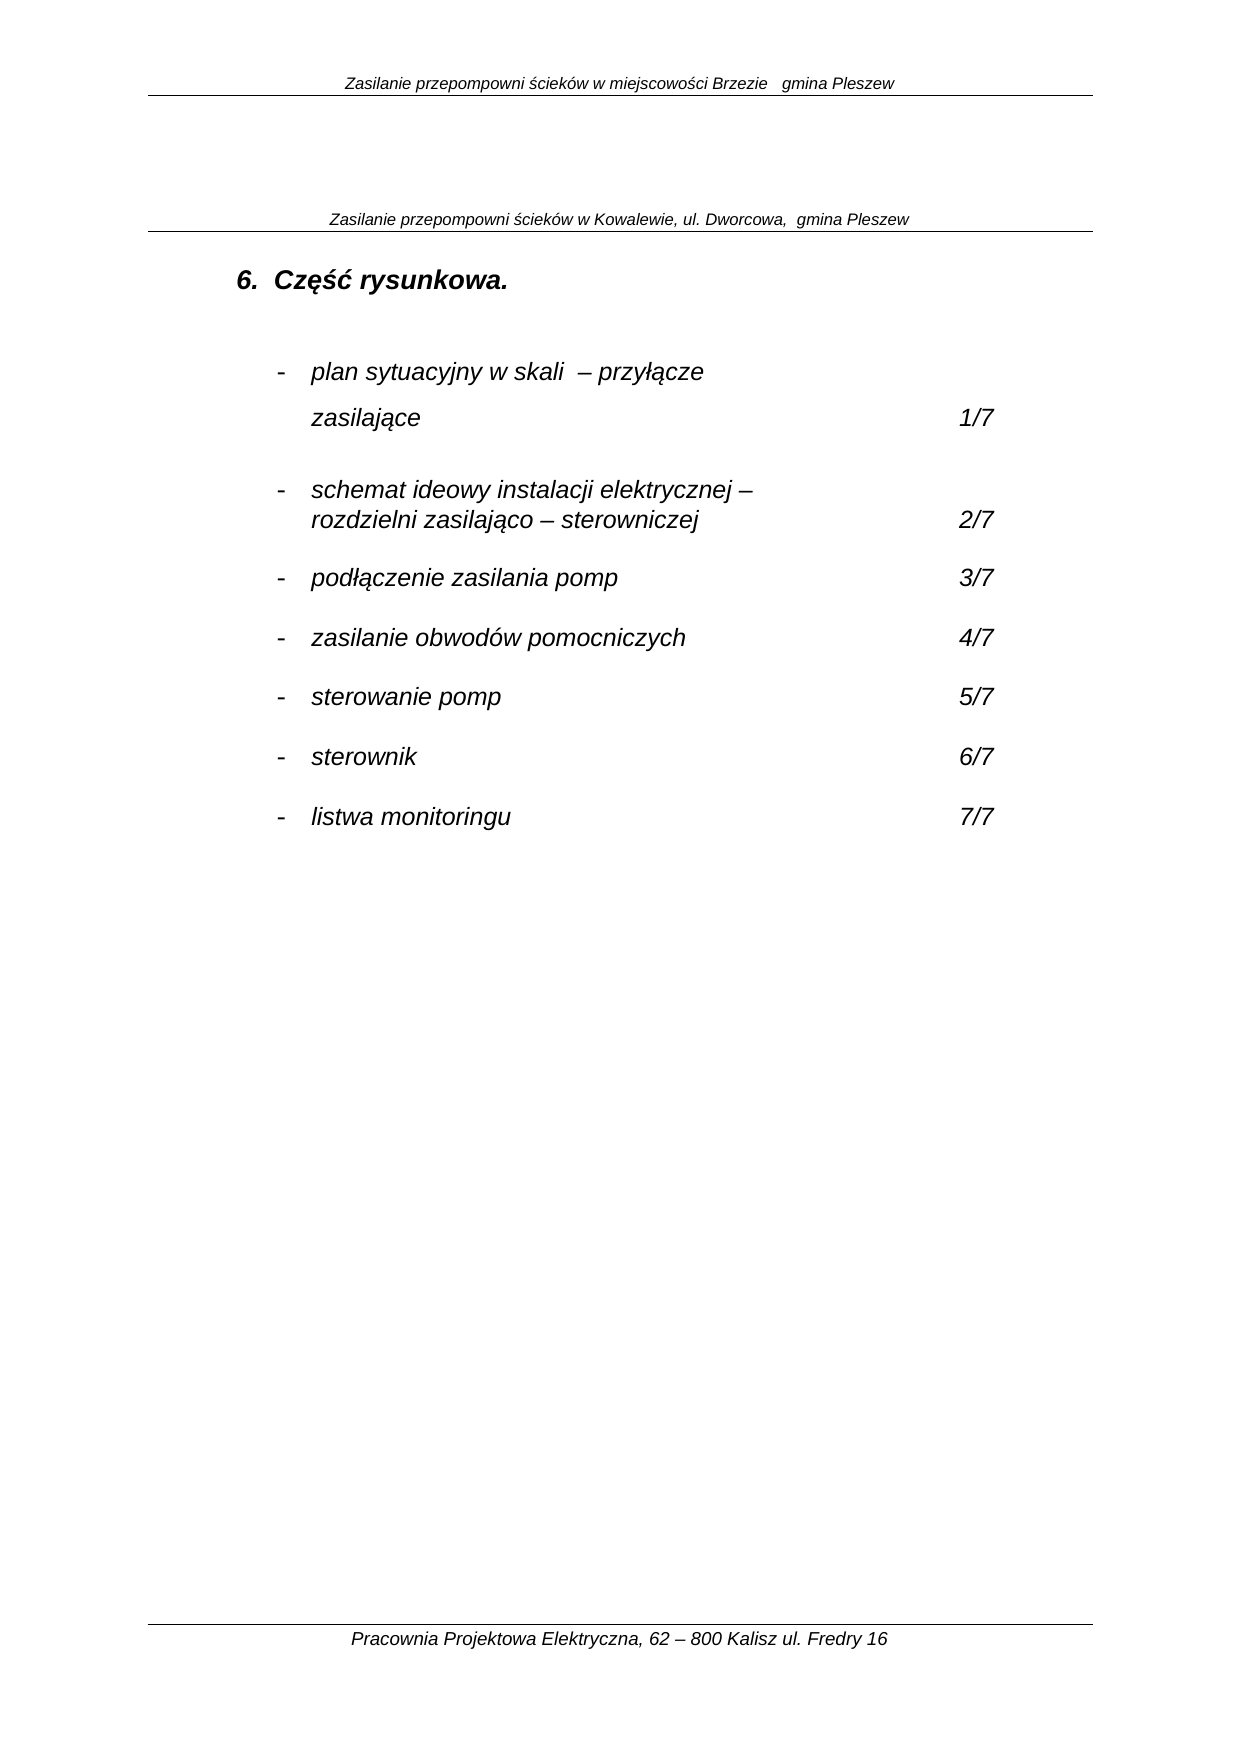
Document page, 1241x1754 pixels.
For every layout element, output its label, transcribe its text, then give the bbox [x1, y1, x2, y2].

list zasilanie obwodów pomocniczych 4/7 [274, 623, 1093, 654]
list sterownik 6/7 [274, 742, 1093, 773]
list plan sytuacyjny w skali – przyłącze zasilające 1/7 [274, 357, 1093, 431]
list Część rysunkowa. [236, 264, 1093, 295]
text Zasilanie przepompowni ścieków w Kowalewie, ul. Dworcowa, gmina Pleszew [148, 210, 1093, 231]
list sterowanie pomp 5/7 [274, 682, 1093, 713]
list listwa monitoringu 7/7 [274, 802, 1093, 833]
list schemat ideowy instalacji elektrycznej – rozdzielni zasilająco – sterowniczej 2/7 [274, 474, 1093, 534]
list podłączenie zasilania pomp 3/7 [274, 563, 1093, 594]
